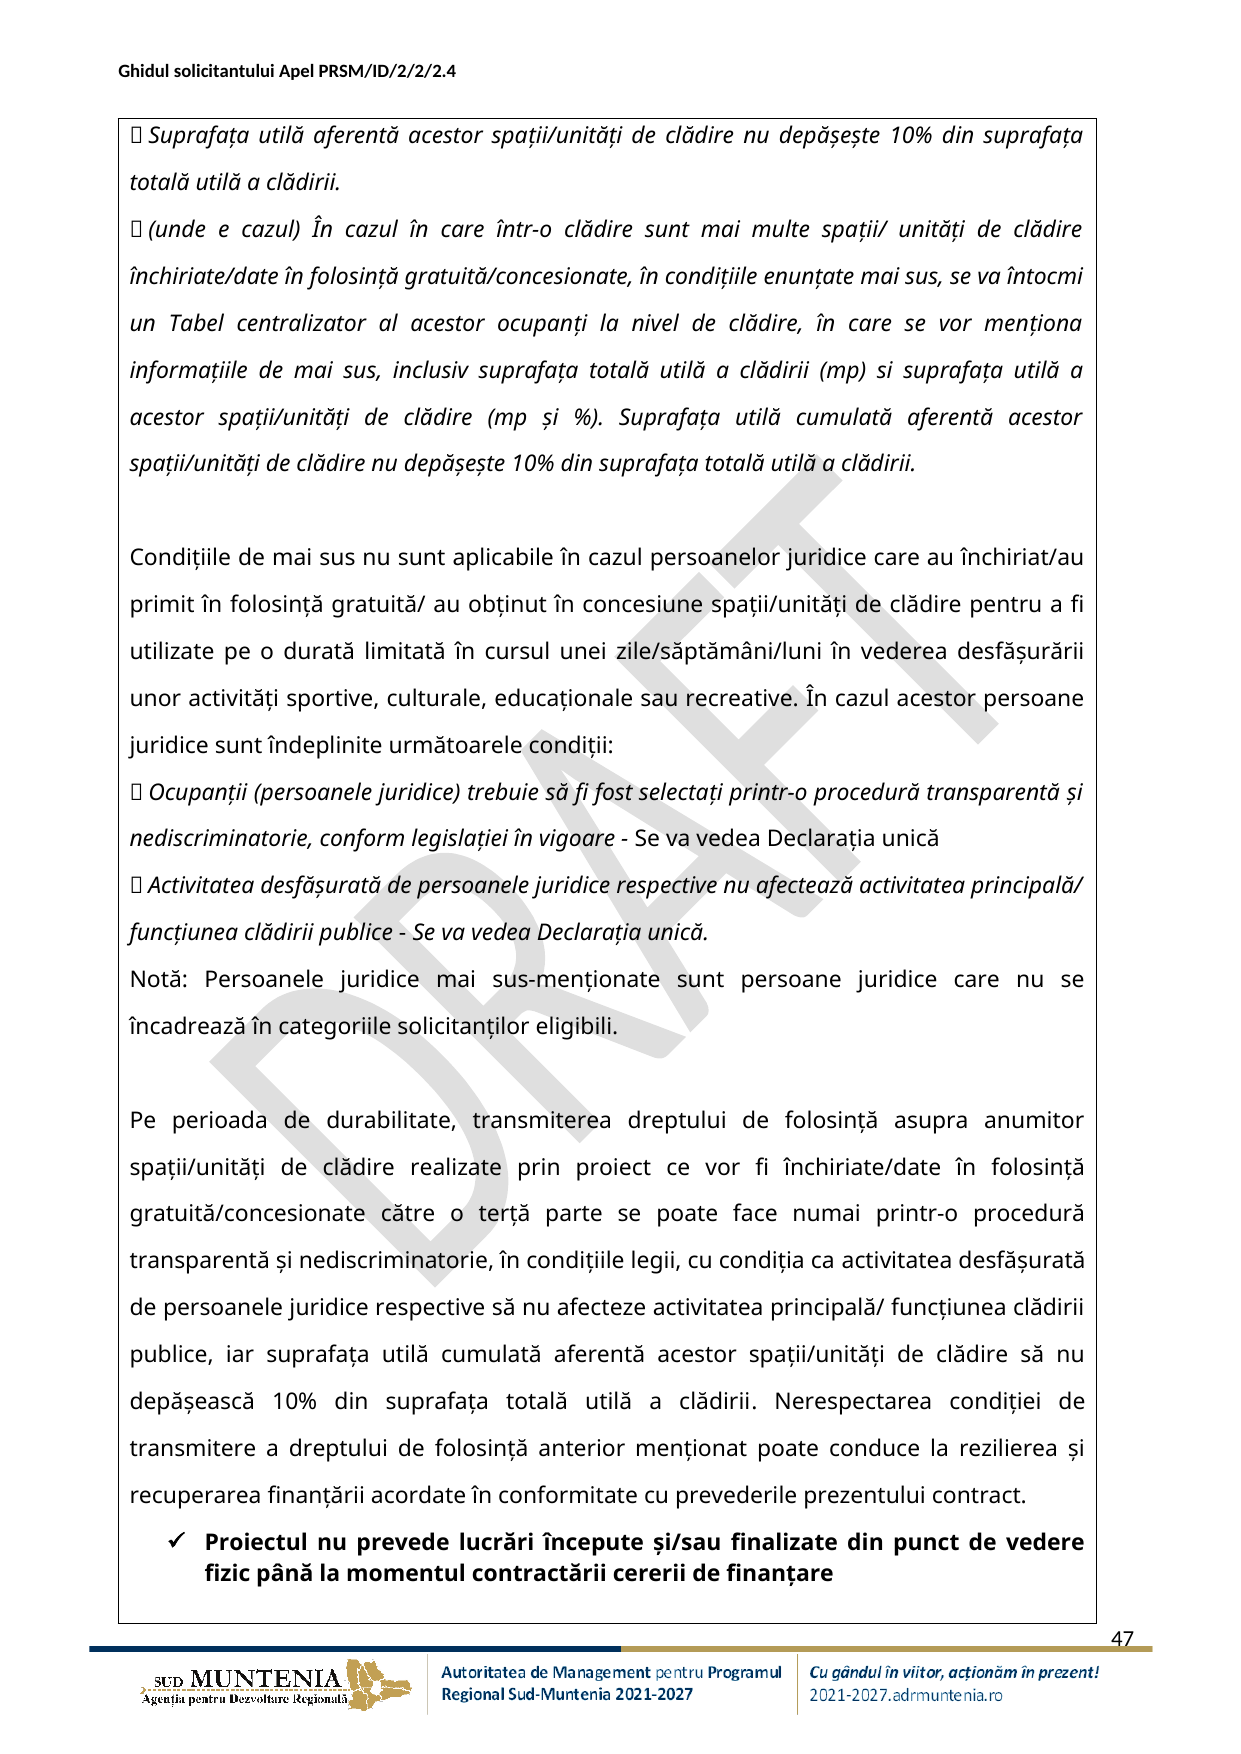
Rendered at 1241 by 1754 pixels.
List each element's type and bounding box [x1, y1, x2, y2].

table_header [119, 119, 1096, 1623]
picture [89, 1646, 1153, 1715]
